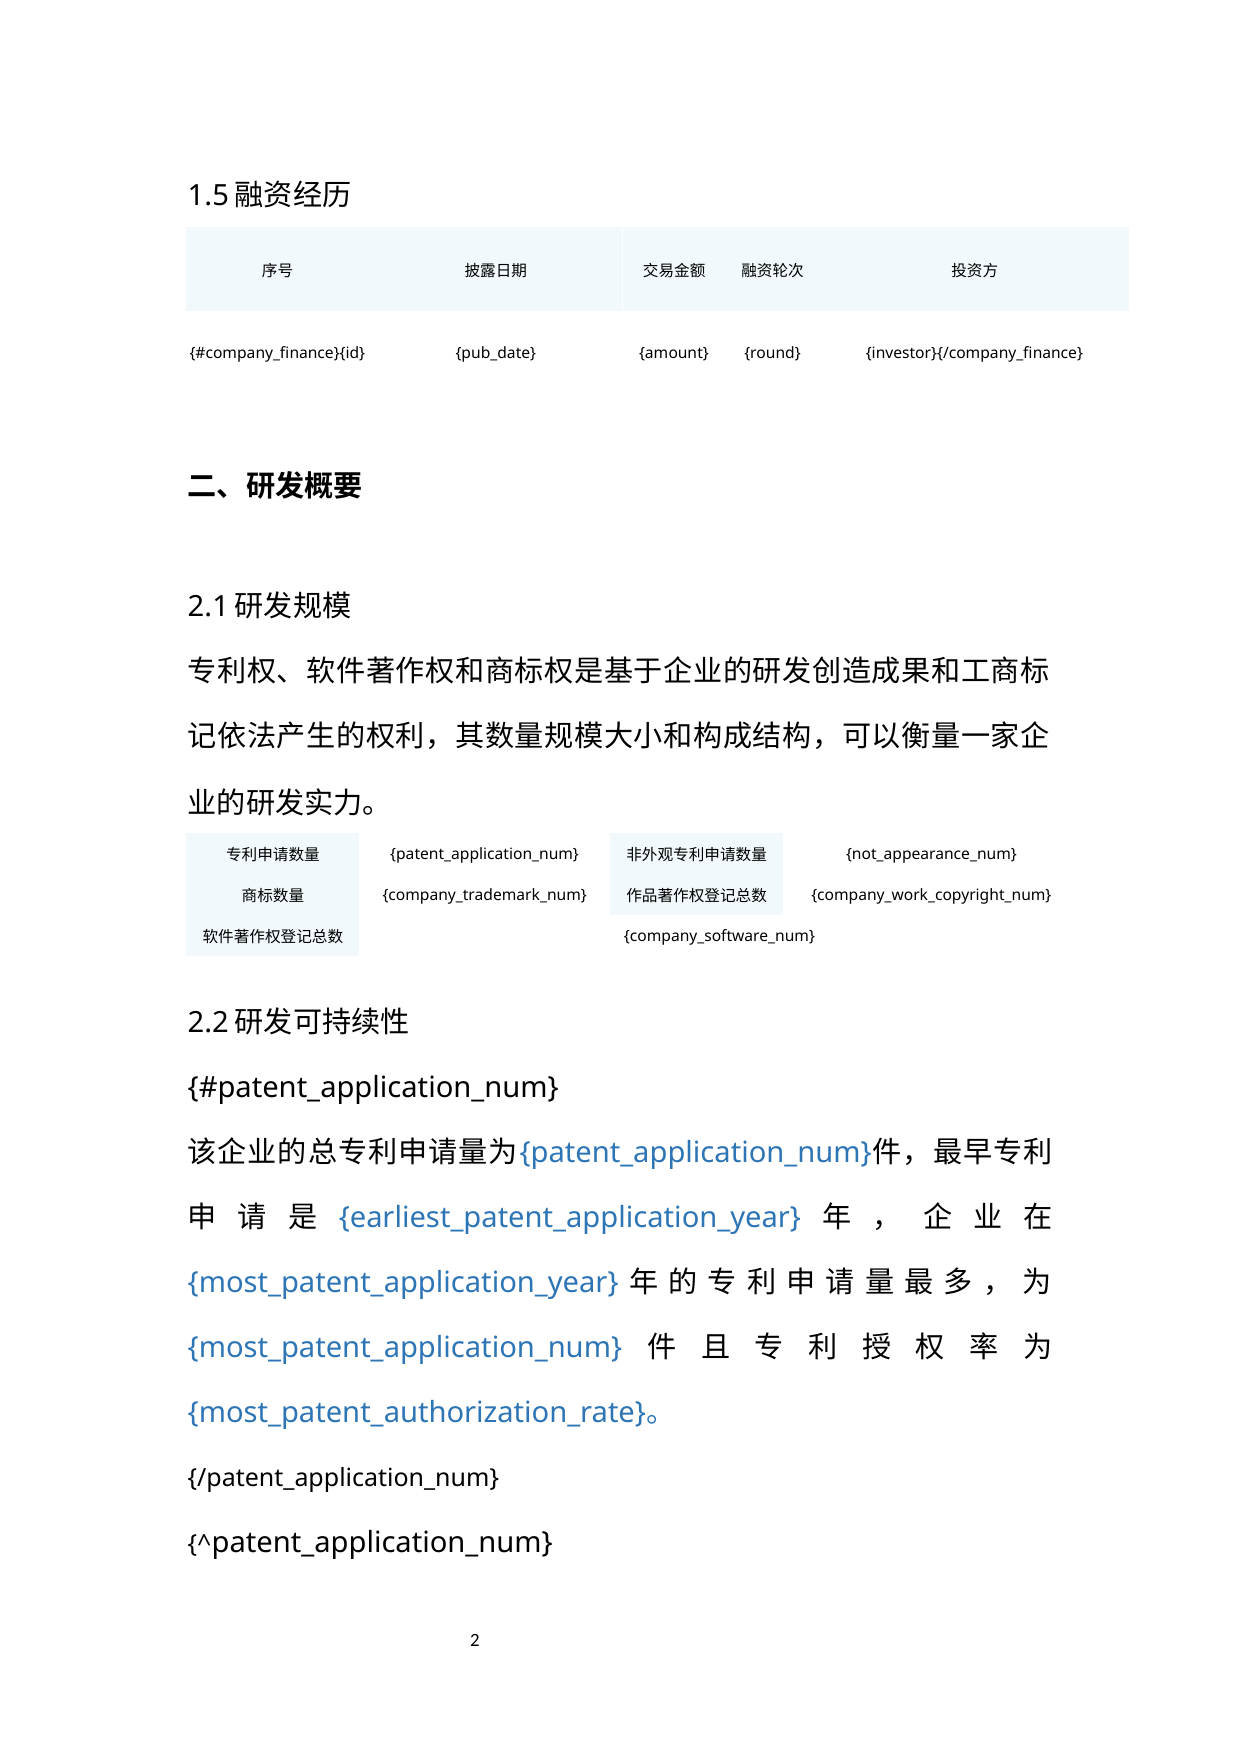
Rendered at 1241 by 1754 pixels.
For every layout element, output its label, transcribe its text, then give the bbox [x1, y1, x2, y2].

table_cell {amount} [623, 311, 725, 393]
text 1.5融资经历 [187, 162, 1053, 227]
table_cell {round} [725, 311, 819, 393]
text {/patent_application_num} [187, 1444, 1053, 1509]
text 该企业的总专利申请量为{patent_application_num}件，最早专利申请是{earliest_patent_application_year}年，企业在{most_patent_application_year}年的专利申请量最多，为{most_patent_application_num}件且专利授权率为{most_patent_authorization_rate}。 [187, 1119, 1053, 1444]
text 专利权、软件著作权和商标权是基于企业的研发创造成果和工商标记依法产生的权利，其数量规模大小和构成结构，可以衡量一家企业的研发实力。 [187, 638, 1053, 833]
table_header {not_appearance_num} [783, 833, 1079, 874]
table_cell 商标数量 [186, 874, 359, 915]
table_cell 作品著作权登记总数 [610, 874, 783, 915]
text {#patent_application_num} [187, 1054, 1053, 1119]
table_header 序号 [186, 227, 369, 311]
text {^patent_application_num} [187, 1509, 1053, 1574]
table_header 投资方 [819, 227, 1129, 311]
table_cell {#company_finance}{id} [186, 311, 369, 393]
table_header {patent_application_num} [359, 833, 609, 874]
table_cell {company_work_copyright_num} [783, 874, 1079, 915]
table_header 专利申请数量 [186, 833, 359, 874]
table_cell {investor}{/company_finance} [819, 311, 1129, 393]
text 2.2研发可持续性 [187, 989, 1053, 1054]
table_cell {pub_date} [369, 311, 622, 393]
table_cell {company_trademark_num} [359, 874, 609, 915]
table_header 非外观专利申请数量 [610, 833, 783, 874]
table_cell {company_software_num} [359, 915, 1079, 956]
table_header 融资轮次 [725, 227, 819, 311]
text 2.1研发规模 [187, 573, 1053, 638]
table_header 披露日期 [369, 227, 622, 311]
subtitle 研发概要 [187, 452, 1053, 517]
table_cell 软件著作权登记总数 [186, 915, 359, 956]
table_header 交易金额 [623, 227, 725, 311]
